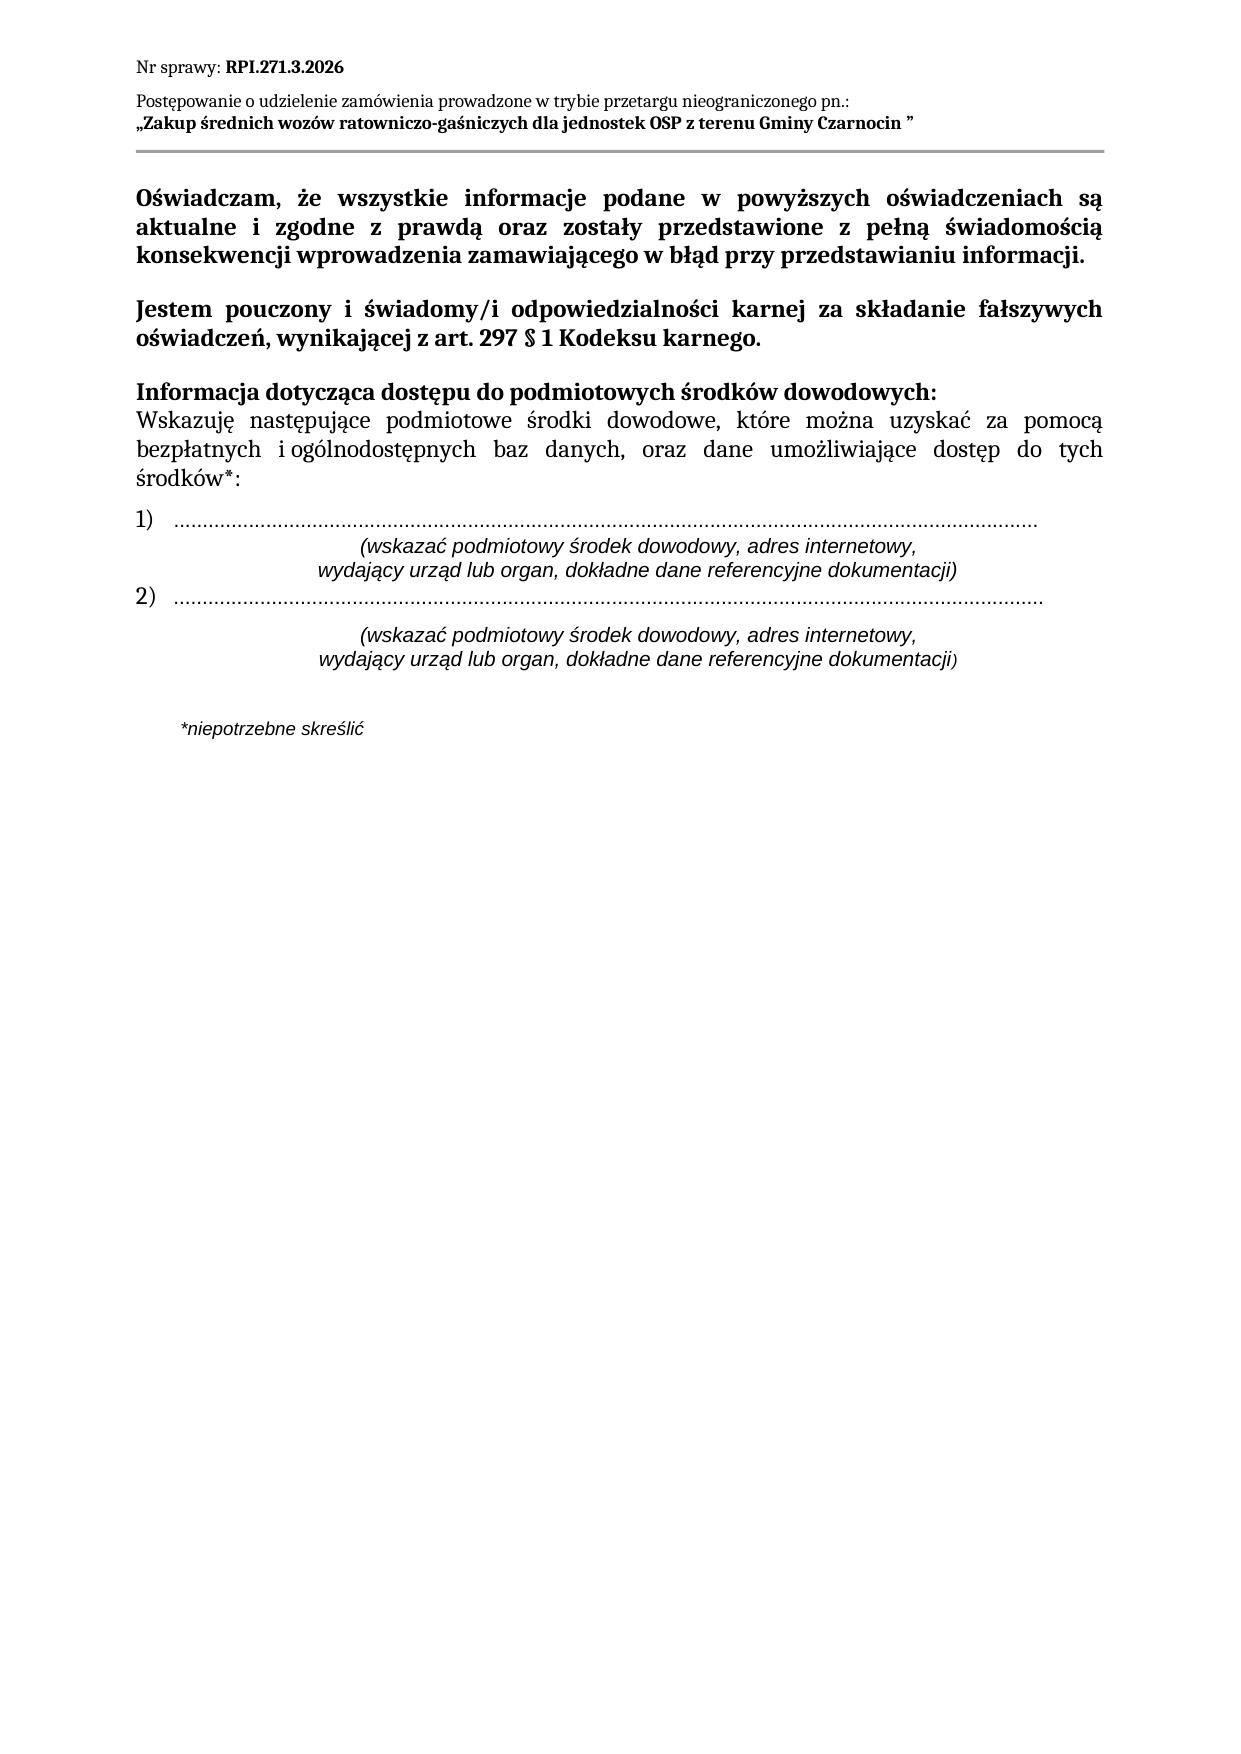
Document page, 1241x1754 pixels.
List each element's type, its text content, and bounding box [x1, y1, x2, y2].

text wydający urząd lub organ, dokładne dane referencyjne dokumentacji) [173, 647, 1104, 671]
text (wskazać podmiotowy środek dowodowy, adres internetowy, [173, 534, 1104, 558]
text Jestem pouczony i świadomy/i odpowiedzialności karnej za składanie fałszywych oświadczeń, wynikającej z art. 297 § 1 Kodeksu karnego. [136, 295, 1104, 353]
text *niepotrzebne skreślić [180, 717, 1104, 739]
text Wskazuję następujące podmiotowe środki dowodowe, które można uzyskać za pomocą bezpłatnych i ogólnodostępnych baz danych, oraz dane umożliwiające dostęp do tych środków*: [136, 406, 1104, 493]
list ...................................................................................................................................................... [136, 505, 1104, 534]
text Informacja dotycząca dostępu do podmiotowych środków dowodowych: [136, 378, 1104, 406]
text Oświadczam, że wszystkie informacje podane w powyższych oświadczeniach są aktualne i zgodne z prawdą oraz zostały przedstawione z pełną świadomością konsekwencji wprowadzenia zamawiającego w błąd przy przedstawianiu informacji. [136, 184, 1104, 270]
text (wskazać podmiotowy środek dowodowy, adres internetowy, [173, 623, 1104, 647]
list ....................................................................................................................................................... [136, 582, 1104, 611]
text wydający urząd lub organ, dokładne dane referencyjne dokumentacji) [173, 558, 1104, 582]
